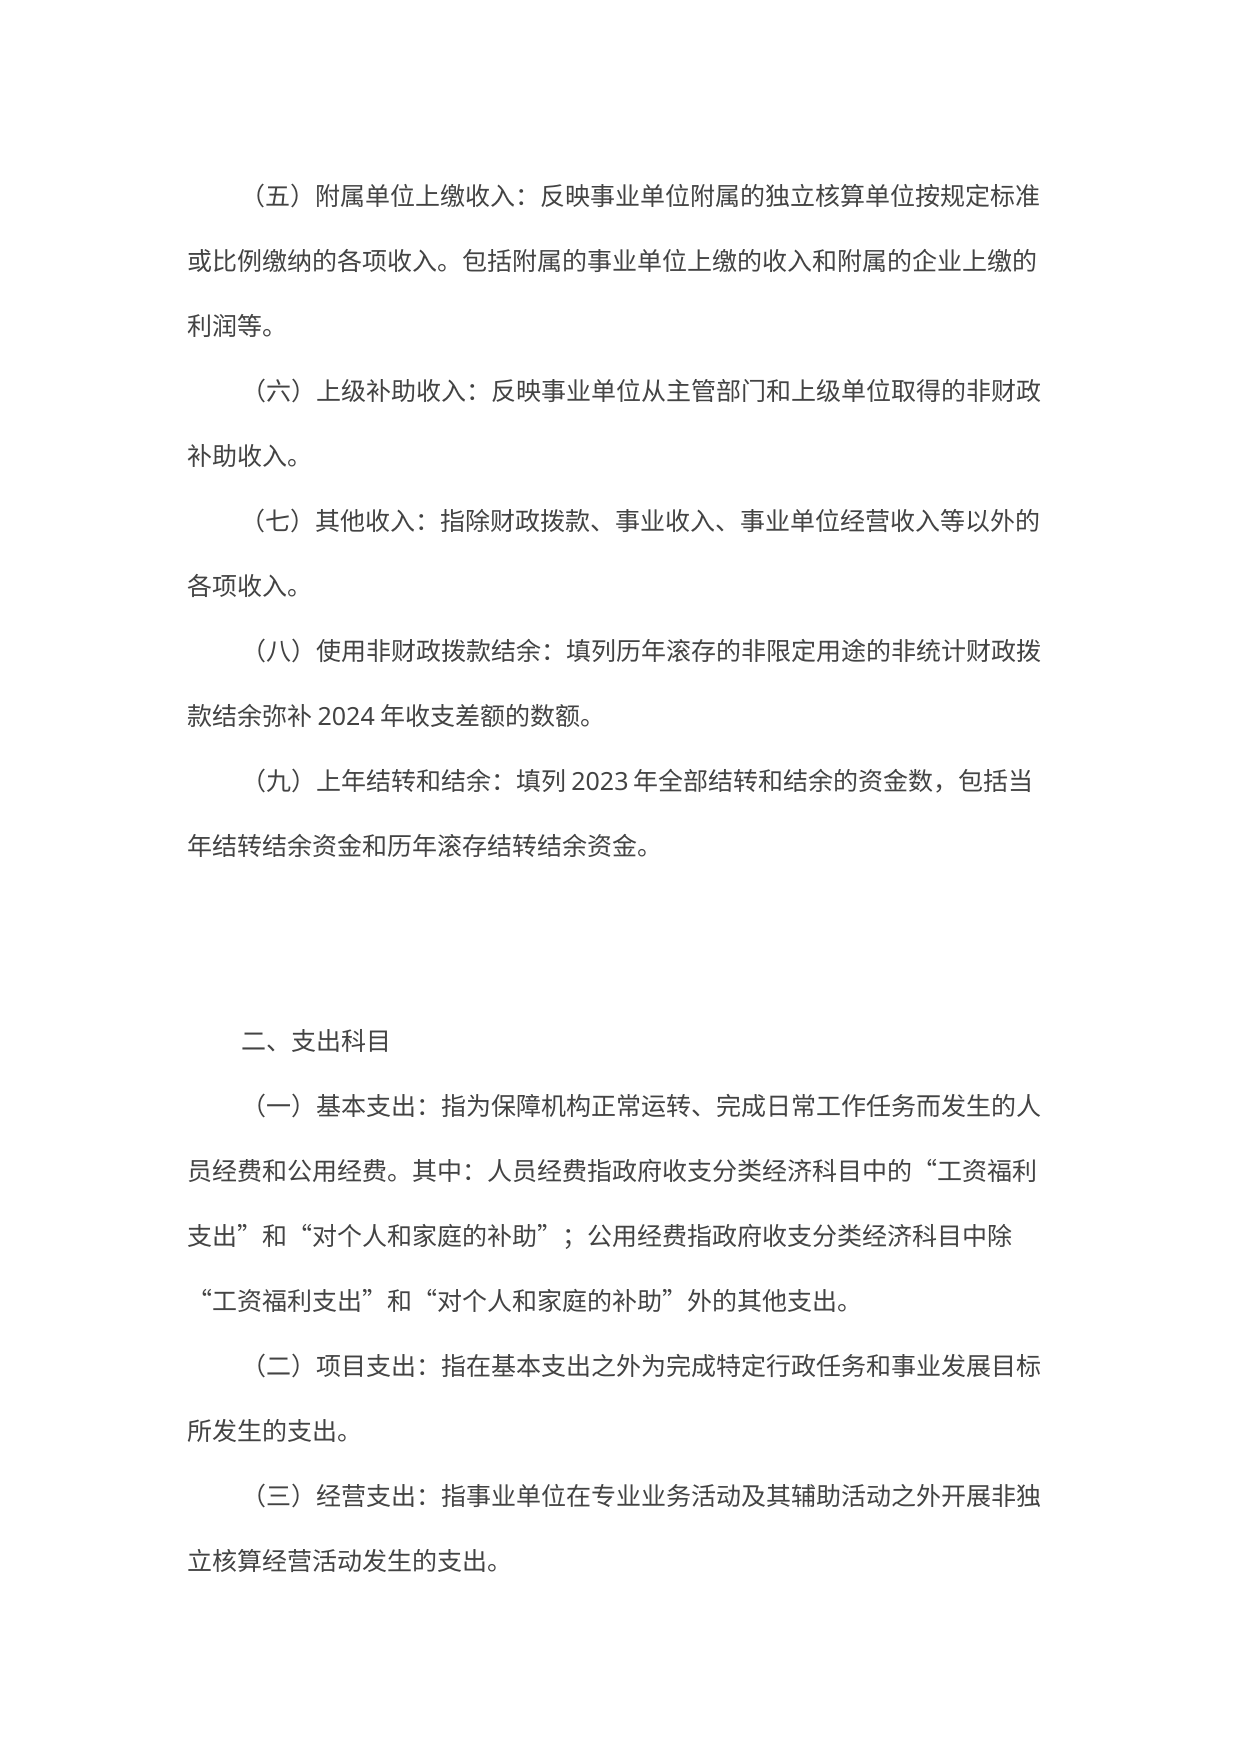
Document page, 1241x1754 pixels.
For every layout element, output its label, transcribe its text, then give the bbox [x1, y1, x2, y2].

text （三）经营支出：指事业单位在专业业务活动及其辅助活动之外开展非独立核算经营活动发生的支出。 [187, 1462, 1053, 1592]
text （一）基本支出：指为保障机构正常运转、完成日常工作任务而发生的人员经费和公用经费。其中：人员经费指政府收支分类经济科目中的“工资福利支出”和“对个人和家庭的补助”；公用经费指政府收支分类经济科目中除“工资福利支出”和“对个人和家庭的补助”外的其他支出。 [187, 1072, 1053, 1332]
text 二、支出科目 [187, 1007, 1053, 1072]
text （五）附属单位上缴收入：反映事业单位附属的独立核算单位按规定标准或比例缴纳的各项收入。包括附属的事业单位上缴的收入和附属的企业上缴的利润等。 [187, 162, 1053, 357]
text （二）项目支出：指在基本支出之外为完成特定行政任务和事业发展目标所发生的支出。 [187, 1332, 1053, 1462]
text （八）使用非财政拨款结余：填列历年滚存的非限定用途的非统计财政拨款结余弥补2024年收支差额的数额。 [187, 617, 1053, 747]
text （七）其他收入：指除财政拨款、事业收入、事业单位经营收入等以外的各项收入。 [187, 487, 1053, 617]
text （九）上年结转和结余：填列2023年全部结转和结余的资金数，包括当年结转结余资金和历年滚存结转结余资金。 [187, 747, 1053, 877]
text （六）上级补助收入：反映事业单位从主管部门和上级单位取得的非财政补助收入。 [187, 357, 1053, 487]
